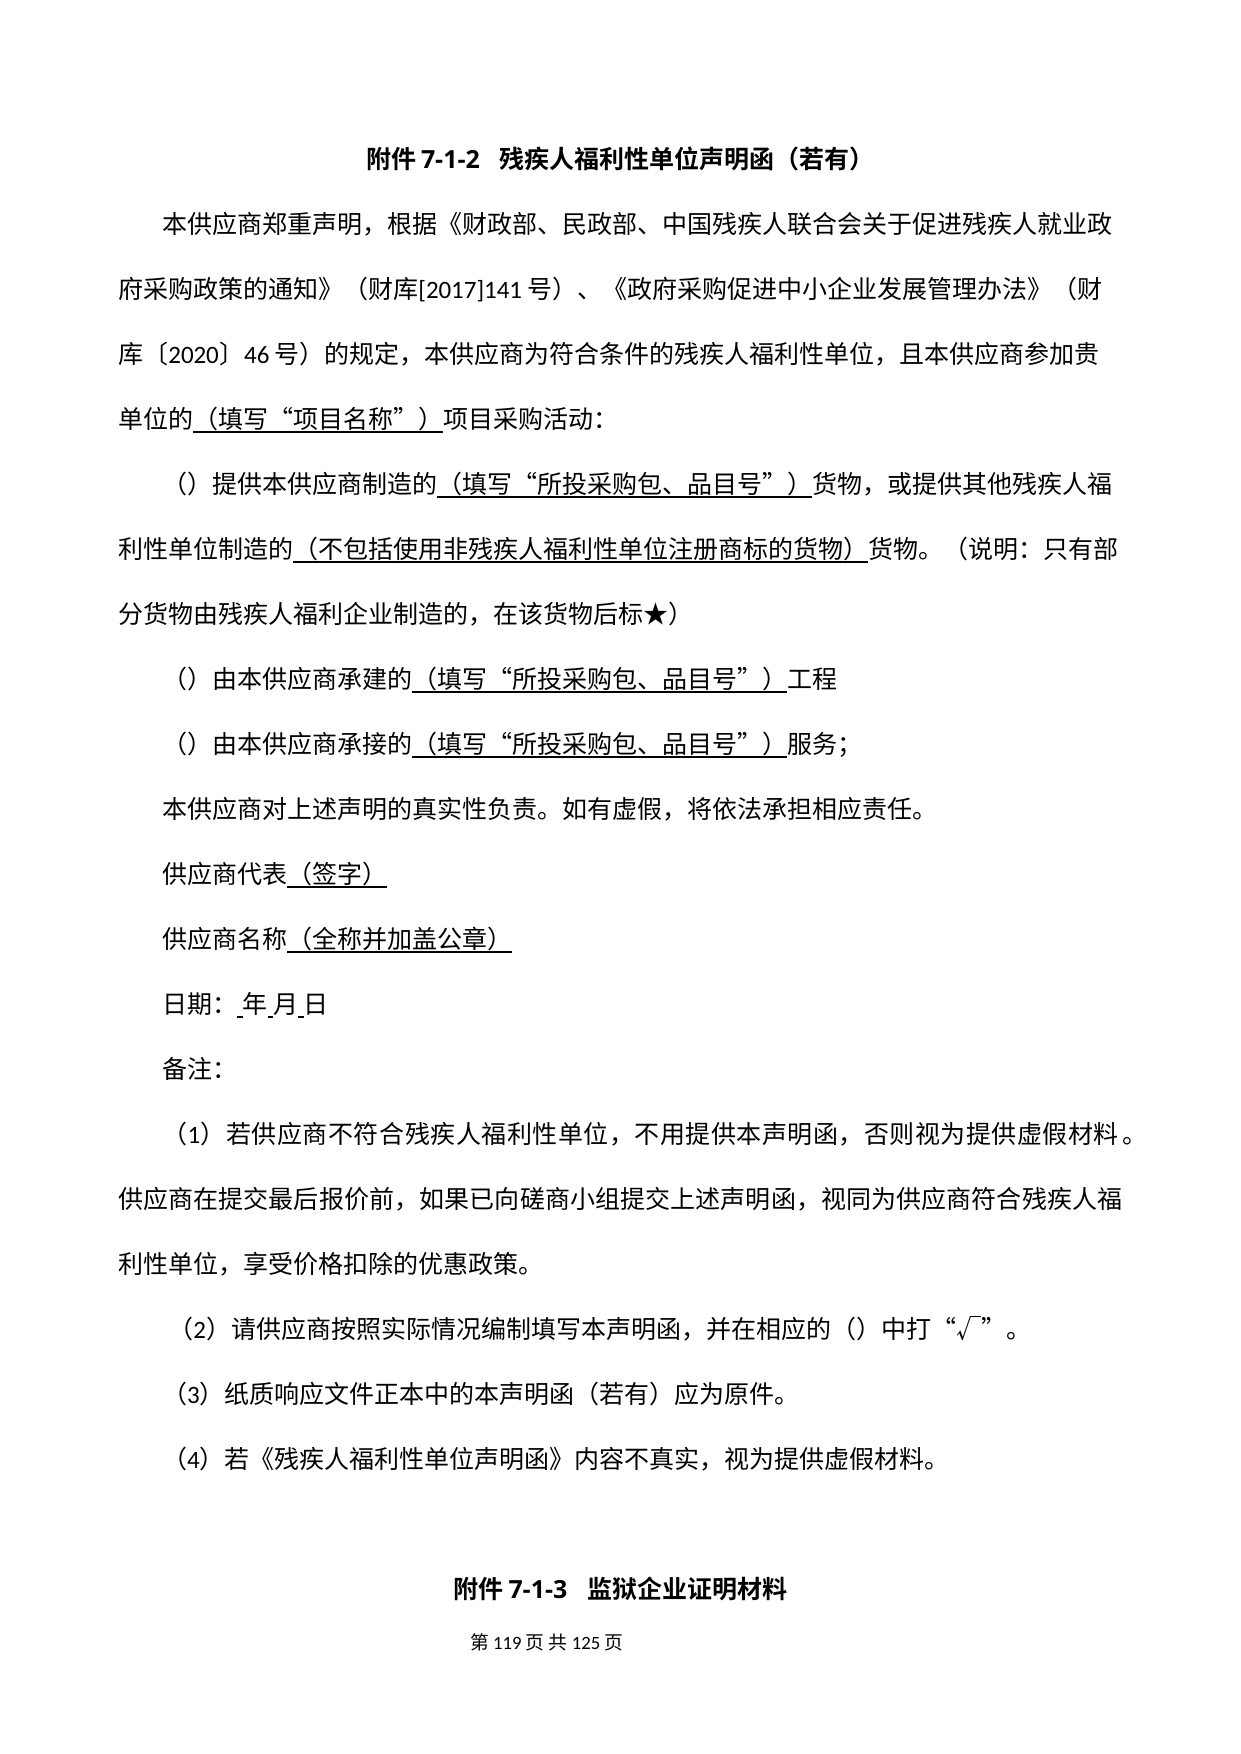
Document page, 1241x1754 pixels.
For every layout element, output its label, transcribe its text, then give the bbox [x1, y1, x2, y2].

text （3）纸质响应文件正本中的本声明函（若有）应为原件。 [118, 1360, 1122, 1425]
text 本供应商郑重声明，根据《财政部、民政部、中国残疾人联合会关于促进残疾人就业政府采购政策的通知》（财库[2017]141号）、《政府采购促进中小企业发展管理办法》（财库〔2020〕46号）的规定，本供应商为符合条件的残疾人福利性单位，且本供应商参加贵单位的（填写“项目名称”）项目采购活动： [118, 190, 1122, 450]
text 供应商名称（全称并加盖公章） [118, 905, 1122, 970]
text （1）若供应商不符合残疾人福利性单位，不用提供本声明函，否则视为提供虚假材料。供应商在提交最后报价前，如果已向磋商小组提交上述声明函，视同为供应商符合残疾人福利性单位，享受价格扣除的优惠政策。 [118, 1100, 1122, 1295]
text （）提供本供应商制造的（填写“所投采购包、品目号”）货物，或提供其他残疾人福利性单位制造的（不包括使用非残疾人福利性单位注册商标的货物）货物。（说明：只有部分货物由残疾人福利企业制造的，在该货物后标★） [118, 450, 1122, 645]
text 供应商代表（签字） [118, 840, 1122, 905]
subtitle 附件7-1-2 残疾人福利性单位声明函（若有） [118, 125, 1122, 190]
text 本供应商对上述声明的真实性负责。如有虚假，将依法承担相应责任。 [118, 775, 1122, 840]
subtitle 附件7-1-3 监狱企业证明材料 [118, 1555, 1122, 1620]
text （）由本供应商承建的（填写“所投采购包、品目号”）工程 [118, 645, 1122, 710]
text 日期： 年 月 日 [118, 970, 1122, 1035]
text （4）若《残疾人福利性单位声明函》内容不真实，视为提供虚假材料。 [118, 1425, 1122, 1490]
text （2）请供应商按照实际情况编制填写本声明函，并在相应的（）中打“√”。 [118, 1295, 1122, 1360]
text 备注： [118, 1035, 1122, 1100]
text （）由本供应商承接的（填写“所投采购包、品目号”）服务； [118, 710, 1122, 775]
